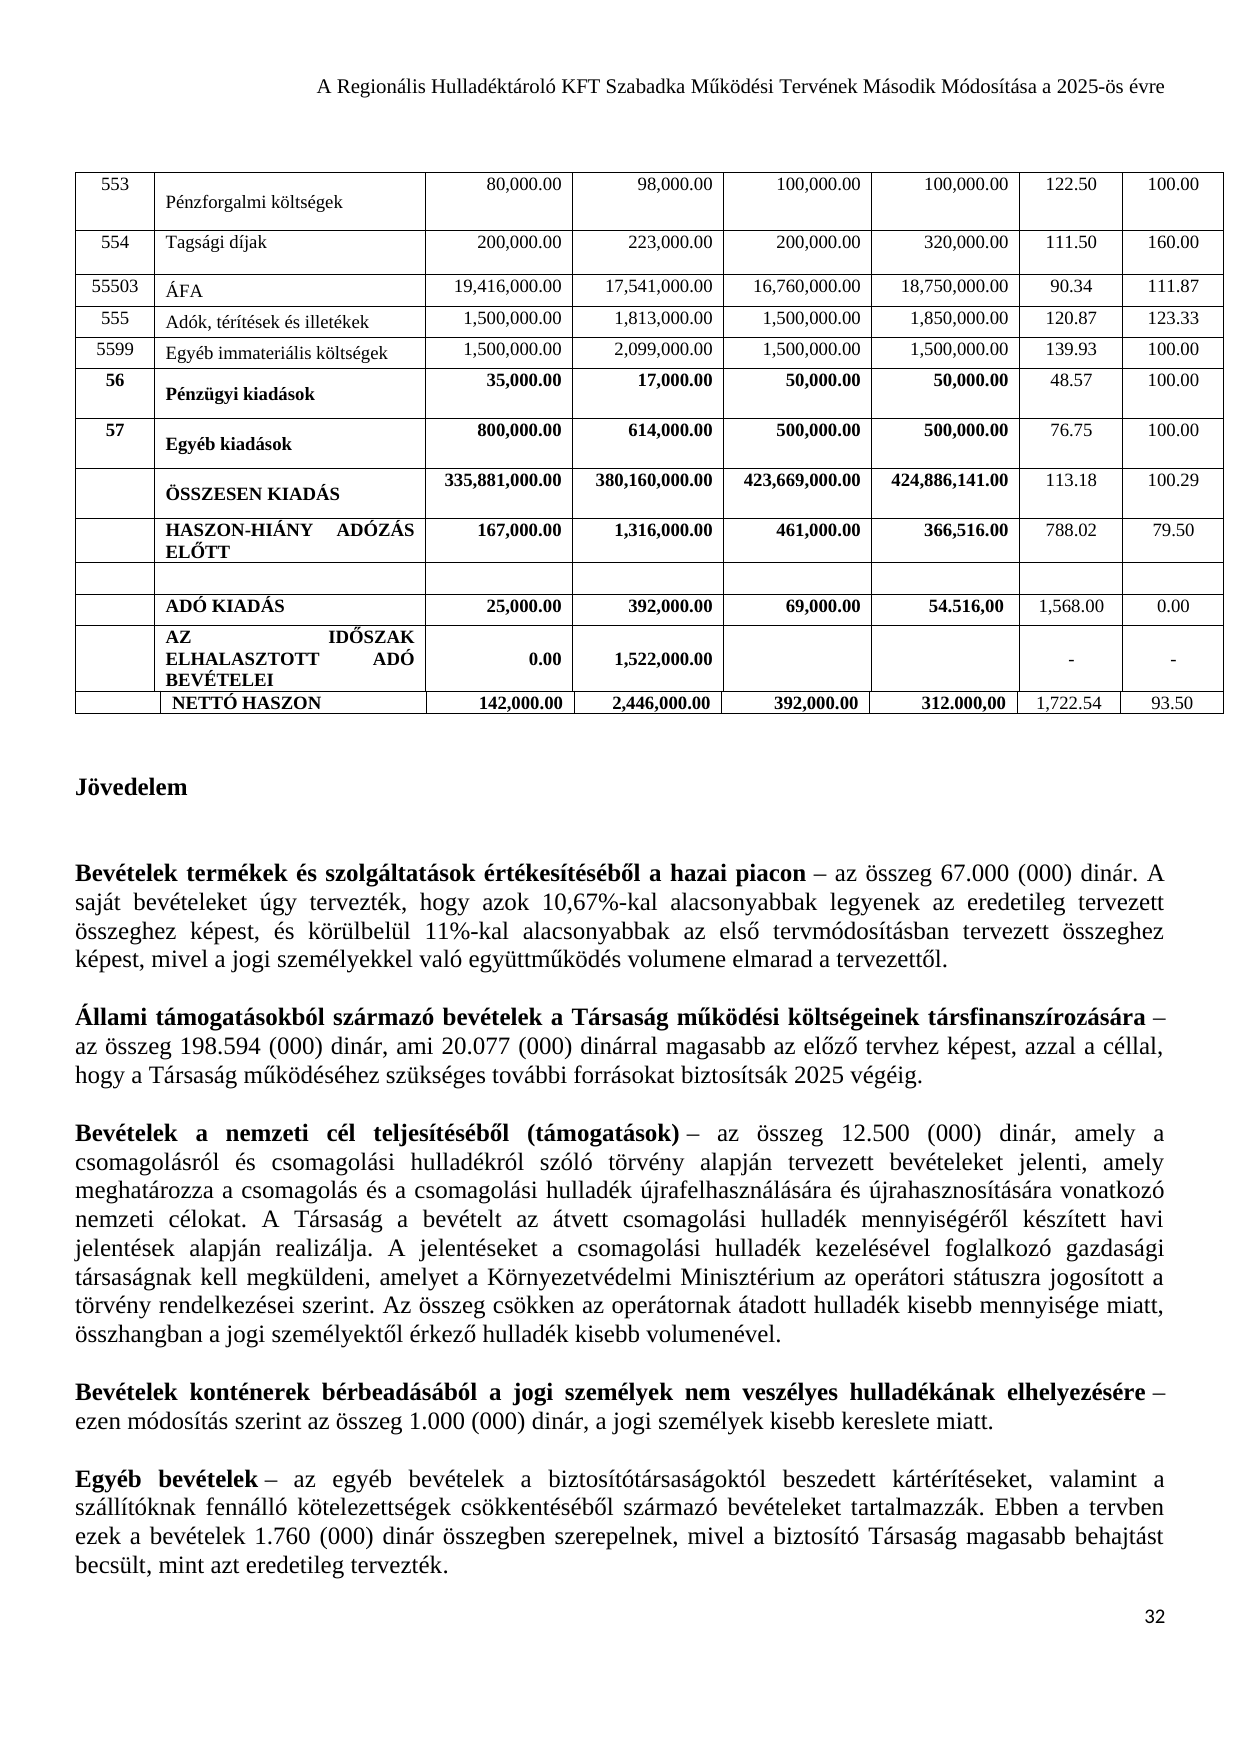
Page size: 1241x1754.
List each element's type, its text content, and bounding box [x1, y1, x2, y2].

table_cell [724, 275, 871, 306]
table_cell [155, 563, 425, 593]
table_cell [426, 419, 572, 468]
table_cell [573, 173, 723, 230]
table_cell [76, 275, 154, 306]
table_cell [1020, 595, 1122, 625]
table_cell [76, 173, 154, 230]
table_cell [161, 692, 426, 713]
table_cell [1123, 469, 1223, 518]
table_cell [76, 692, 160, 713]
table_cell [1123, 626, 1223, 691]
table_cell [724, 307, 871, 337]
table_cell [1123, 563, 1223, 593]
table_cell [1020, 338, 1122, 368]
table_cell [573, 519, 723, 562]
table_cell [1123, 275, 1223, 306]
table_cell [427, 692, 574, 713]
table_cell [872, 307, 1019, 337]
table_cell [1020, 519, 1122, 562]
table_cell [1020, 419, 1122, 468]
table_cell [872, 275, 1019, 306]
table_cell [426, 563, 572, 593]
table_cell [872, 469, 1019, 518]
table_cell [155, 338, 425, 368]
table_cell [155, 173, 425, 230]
text Bevételek a nemzeti cél teljesítéséből (támogatások) – az összeg 12.500 (000) dinár, amely a csomagolásról és csomagolási hulladékról szóló törvény alapján tervezett bevételeket jelenti, amely meghatározza a csomagolás és a csomagolási hulladék újrafelhasználására és újrahasznosítására vonatkozó nemzeti célokat. A Társaság a bevételt az átvett csomagolási hulladék mennyiségéről készített havi jelentések alapján realizálja. A jelentéseket a csomagolási hulladék kezelésével foglalkozó gazdasági társaságnak kell megküldeni, amelyet a Környezetvédelmi Minisztérium az operátori státuszra jogosított a törvény rendelkezései szerint. Az összeg csökken az operátornak átadott hulladék kisebb mennyisége miatt, összhangban a jogi személyektől érkező hulladék kisebb volumenével. [75, 1118, 1165, 1348]
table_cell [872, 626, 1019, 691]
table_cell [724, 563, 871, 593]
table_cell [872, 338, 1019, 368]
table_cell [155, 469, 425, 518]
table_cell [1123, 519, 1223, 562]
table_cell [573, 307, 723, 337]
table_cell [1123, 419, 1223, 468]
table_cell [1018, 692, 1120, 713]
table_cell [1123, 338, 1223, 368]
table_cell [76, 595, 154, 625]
text Állami támogatásokból származó bevételek a Társaság működési költségeinek társfinanszírozására – az összeg 198.594 (000) dinár, ami 20.077 (000) dinárral magasabb az előző tervhez képest, azzal a céllal, hogy a Társaság működéséhez szükséges további forrásokat biztosítsák 2025 végéig. [75, 1002, 1165, 1089]
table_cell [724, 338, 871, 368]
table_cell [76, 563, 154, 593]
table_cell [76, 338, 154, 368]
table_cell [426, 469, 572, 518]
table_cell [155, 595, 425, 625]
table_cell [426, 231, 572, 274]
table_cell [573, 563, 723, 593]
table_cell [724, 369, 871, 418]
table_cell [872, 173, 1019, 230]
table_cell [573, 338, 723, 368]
text Bevételek konténerek bérbeadásából a jogi személyek nem veszélyes hulladékának elhelyezésére – ezen módosítás szerint az összeg 1.000 (000) dinár, a jogi személyek kisebb kereslete miatt. [75, 1377, 1165, 1434]
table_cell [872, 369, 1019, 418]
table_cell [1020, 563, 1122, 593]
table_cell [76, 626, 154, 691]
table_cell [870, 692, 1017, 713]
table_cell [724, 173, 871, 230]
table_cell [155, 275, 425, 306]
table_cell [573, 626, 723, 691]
text Egyéb bevételek – az egyéb bevételek a biztosítótársaságoktól beszedett kártérítéseket, valamint a szállítóknak fennálló kötelezettségek csökkentéséből származó bevételeket tartalmazzák. Ebben a tervben ezek a bevételek 1.760 (000) dinár összegben szerepelnek, mivel a biztosító Társaság magasabb behajtást becsült, mint azt eredetileg tervezték. [75, 1464, 1165, 1579]
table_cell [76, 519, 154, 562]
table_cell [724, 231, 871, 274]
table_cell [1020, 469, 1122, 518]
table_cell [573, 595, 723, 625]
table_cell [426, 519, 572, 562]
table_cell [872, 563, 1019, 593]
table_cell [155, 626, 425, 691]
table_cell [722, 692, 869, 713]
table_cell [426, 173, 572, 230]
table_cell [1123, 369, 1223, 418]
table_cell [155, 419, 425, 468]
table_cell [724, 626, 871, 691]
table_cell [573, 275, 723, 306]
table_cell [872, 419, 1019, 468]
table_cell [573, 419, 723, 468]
text Bevételek termékek és szolgáltatások értékesítéséből a hazai piacon – az összeg 67.000 (000) dinár. A saját bevételeket úgy tervezték, hogy azok 10,67%-kal alacsonyabbak legyenek az eredetileg tervezett összeghez képest, és körülbelül 11%-kal alacsonyabbak az első tervmódosításban tervezett összeghez képest, mivel a jogi személyekkel való együttműködés volumene elmarad a tervezettől. [75, 858, 1165, 973]
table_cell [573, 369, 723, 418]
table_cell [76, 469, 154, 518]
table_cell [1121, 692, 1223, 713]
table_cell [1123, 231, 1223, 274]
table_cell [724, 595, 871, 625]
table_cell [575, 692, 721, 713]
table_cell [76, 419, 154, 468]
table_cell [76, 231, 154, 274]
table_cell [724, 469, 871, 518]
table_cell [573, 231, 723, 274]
text Jövedelem [75, 772, 1165, 800]
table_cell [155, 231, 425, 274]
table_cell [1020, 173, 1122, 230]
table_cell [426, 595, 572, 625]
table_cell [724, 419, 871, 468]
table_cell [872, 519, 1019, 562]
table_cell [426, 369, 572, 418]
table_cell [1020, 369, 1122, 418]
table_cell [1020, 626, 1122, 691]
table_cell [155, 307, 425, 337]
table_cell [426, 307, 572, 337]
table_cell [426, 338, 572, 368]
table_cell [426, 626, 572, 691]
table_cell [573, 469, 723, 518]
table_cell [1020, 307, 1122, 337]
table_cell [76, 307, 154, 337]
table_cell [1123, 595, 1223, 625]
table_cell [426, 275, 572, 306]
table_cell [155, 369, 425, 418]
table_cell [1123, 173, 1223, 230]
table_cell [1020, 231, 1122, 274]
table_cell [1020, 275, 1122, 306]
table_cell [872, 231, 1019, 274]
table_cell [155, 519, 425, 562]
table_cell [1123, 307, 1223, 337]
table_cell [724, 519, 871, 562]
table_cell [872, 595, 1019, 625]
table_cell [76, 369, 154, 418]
